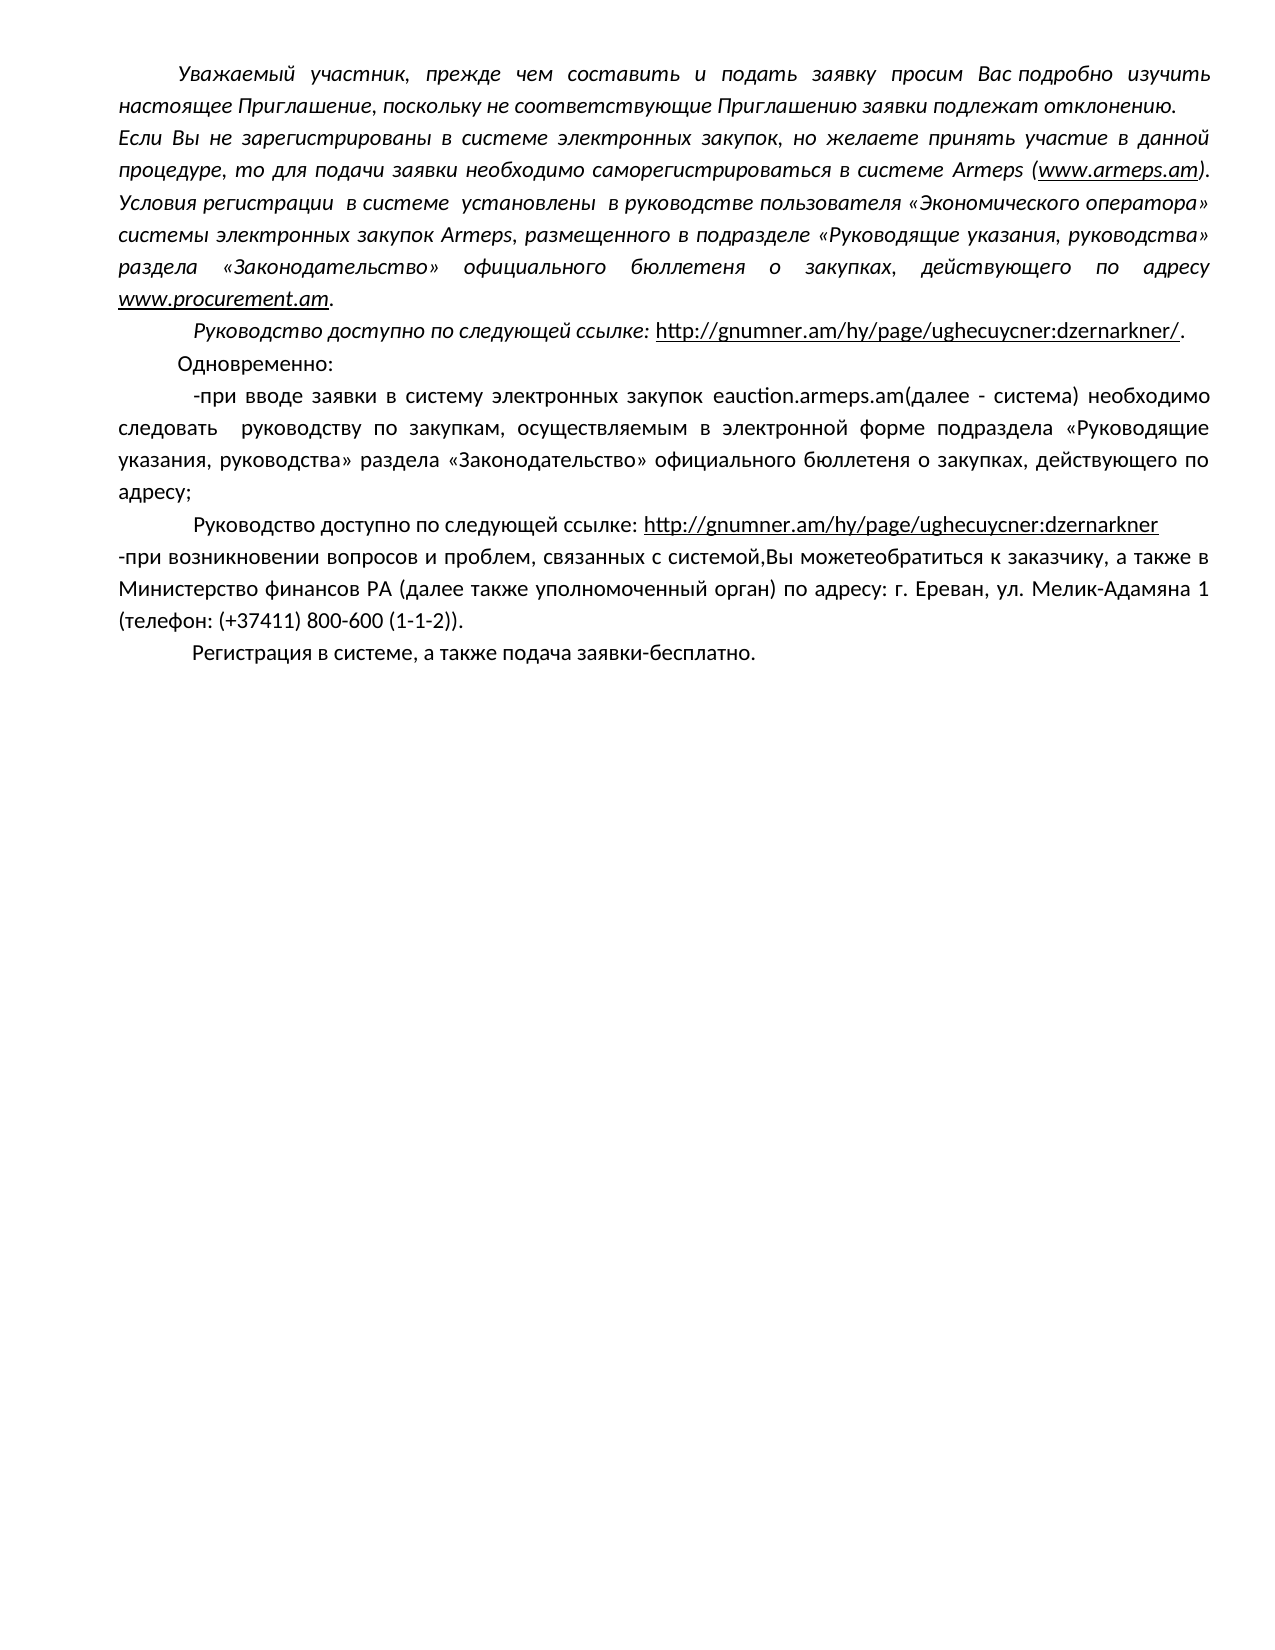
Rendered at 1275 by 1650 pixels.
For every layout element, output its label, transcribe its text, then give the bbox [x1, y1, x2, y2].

text Руководство доступно по следующей ссылке: http://gnumner.am/hy/page/ughecuycner:dzernarkner [118, 510, 1211, 538]
text -при возникновении вопросов и проблем, связанных с системой,Вы можетеобратиться к заказчику, а также в Министерство финансов РА (далее также уполномоченный орган) по адресу: г. Ереван, ул. Мелик-Адамяна 1 (телефон: (+37411) 800-600 (1-1-2)). [118, 542, 1211, 634]
text Если Вы не зарегистрированы в системе электронных закупок, но желаете принять участие в данной процедуре, то для подачи заявки необходимо саморегистрироваться в системе Armeps (www.armeps.am). Условия регистрации в системе установлены в руководстве пользователя «Экономического оператора» системы электронных закупок Armeps, размещенного в подразделе «Руководящие указания, руководства» раздела «Законодательство» официального бюллетеня о закупках, действующего по адресу www.procurement.am. [118, 123, 1211, 312]
text Одновременно: [118, 349, 1211, 377]
text -при вводе заявки в систему электронных закупок eauction.armeps.am(далее - система) необходимо следовать руководству по закупкам, осуществляемым в электронной форме подраздела «Руководящие указания, руководства» раздела «Законодательство» официального бюллетеня о закупках, действующего по адресу; [118, 381, 1211, 506]
text Регистрация в системе, а также подача заявки-бесплатно. [118, 638, 1211, 666]
text Руководство доступно по следующей ссылке: http://gnumner.am/hy/page/ughecuycner:dzernarkner/. [118, 317, 1211, 344]
text Уважаемый участник, прежде чем составить и подать заявку просим Вас подробно изучить настоящее Приглашение, поскольку не соответствующие Приглашению заявки подлежат отклонению. [118, 59, 1211, 119]
